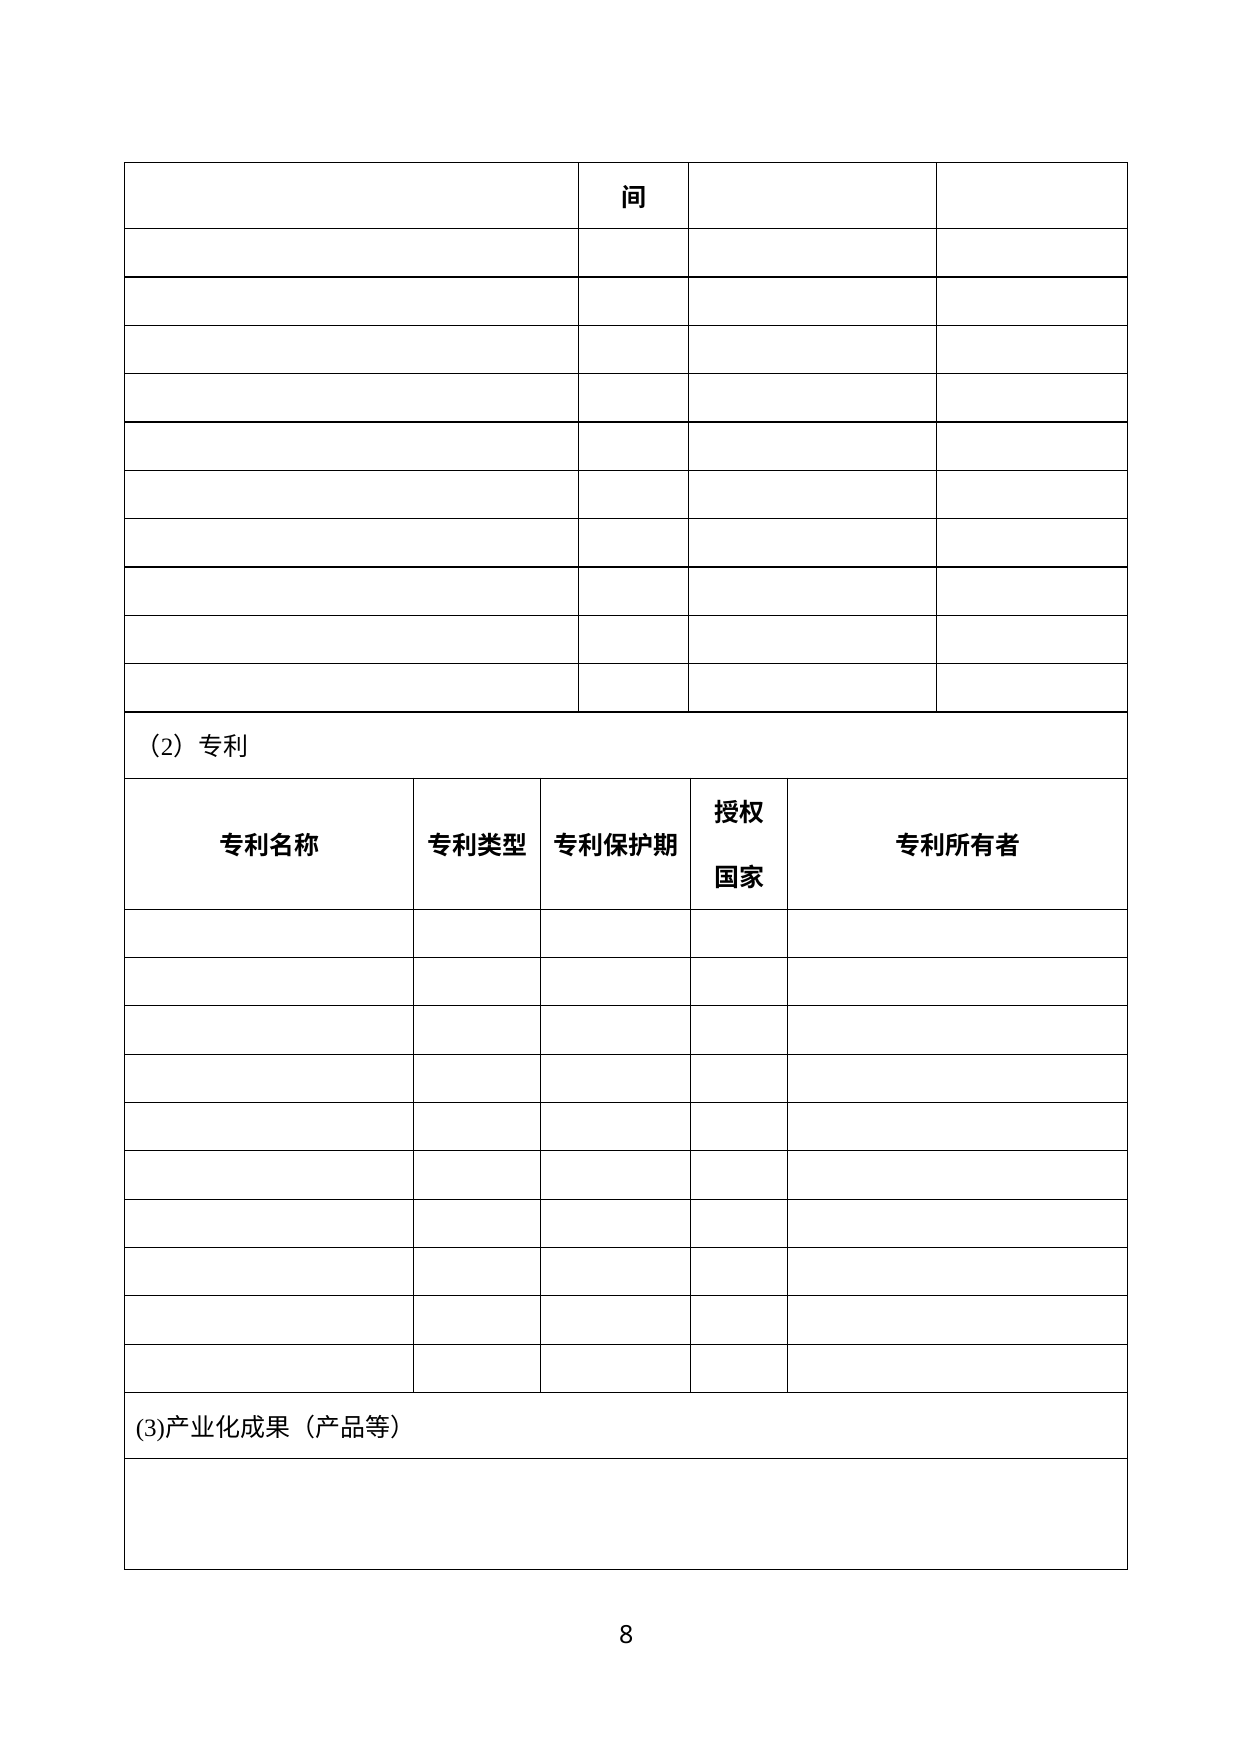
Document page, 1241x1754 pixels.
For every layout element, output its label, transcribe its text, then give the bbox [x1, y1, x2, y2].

table_cell [579, 326, 688, 373]
table_cell [691, 1151, 787, 1198]
table_cell [579, 229, 688, 276]
table_cell [414, 1103, 540, 1150]
table_cell [579, 519, 688, 566]
table_cell [579, 423, 688, 470]
table_cell [125, 1006, 413, 1053]
table_cell [414, 1055, 540, 1102]
table_cell [691, 1055, 787, 1102]
table_cell [541, 1345, 690, 1392]
table_cell [541, 1103, 690, 1150]
table_cell [125, 519, 578, 566]
table_cell [788, 1055, 1127, 1102]
table_cell [579, 568, 688, 615]
table_cell [125, 471, 578, 518]
table_cell [125, 1459, 1127, 1569]
table_cell 专利保护期 [541, 779, 690, 908]
table_cell [937, 616, 1127, 663]
table_cell [125, 423, 578, 470]
table_cell [414, 1151, 540, 1198]
table_cell [689, 568, 936, 615]
table_cell [788, 1151, 1127, 1198]
table_cell [691, 958, 787, 1005]
table_cell [689, 374, 936, 421]
table_cell [691, 1006, 787, 1053]
table_cell [414, 910, 540, 957]
table_cell [691, 1248, 787, 1295]
table_cell [689, 229, 936, 276]
table_cell 名称 [125, 163, 578, 228]
table_cell 授权国家 [691, 779, 787, 908]
table_cell [125, 229, 578, 276]
table_cell [689, 278, 936, 325]
table_cell 出版社（发表载体） [689, 163, 936, 228]
table_cell [788, 958, 1127, 1005]
table_cell [125, 568, 578, 615]
table_cell [689, 326, 936, 373]
table_cell [414, 1248, 540, 1295]
table_cell [125, 958, 413, 1005]
table_cell [541, 1296, 690, 1343]
table_cell [937, 278, 1127, 325]
table_cell [689, 664, 936, 711]
table_cell [691, 1296, 787, 1343]
table_cell [788, 1006, 1127, 1053]
table_cell [125, 326, 578, 373]
table_cell [125, 278, 578, 325]
table_cell [541, 1055, 690, 1102]
table_cell [125, 616, 578, 663]
table_cell [691, 1200, 787, 1247]
table_cell [125, 1055, 413, 1102]
table_cell [125, 1345, 413, 1392]
table_cell [689, 471, 936, 518]
table_cell [579, 664, 688, 711]
table_cell [414, 1006, 540, 1053]
table_cell [541, 1151, 690, 1198]
table_cell [691, 1345, 787, 1392]
table_cell [937, 568, 1127, 615]
table_cell [689, 519, 936, 566]
table_cell [937, 471, 1127, 518]
table_cell [937, 326, 1127, 373]
table_cell [414, 958, 540, 1005]
table_cell [691, 1103, 787, 1150]
table_cell [541, 1248, 690, 1295]
table_cell [125, 664, 578, 711]
table_cell [788, 1200, 1127, 1247]
table_cell [937, 519, 1127, 566]
table_cell [788, 1248, 1127, 1295]
table_cell [541, 958, 690, 1005]
table_cell （2）专利 [125, 713, 1127, 777]
table_cell [579, 616, 688, 663]
table_cell [125, 1103, 413, 1150]
table_cell [541, 1200, 690, 1247]
table_cell [579, 278, 688, 325]
table_cell [414, 1345, 540, 1392]
table_cell [125, 1200, 413, 1247]
table_cell (3)产业化成果（产品等） [125, 1393, 1127, 1458]
table_cell [125, 374, 578, 421]
table_cell [937, 229, 1127, 276]
table_cell 发表时间 [579, 163, 688, 228]
table_cell [125, 910, 413, 957]
table_cell [691, 910, 787, 957]
table_cell 专利名称 [125, 779, 413, 908]
table_cell 作 者 [937, 163, 1127, 228]
table_cell [414, 1200, 540, 1247]
table_cell [414, 1296, 540, 1343]
table_cell [788, 1296, 1127, 1343]
table_cell [125, 1151, 413, 1198]
table_cell [125, 1248, 413, 1295]
table_cell [125, 1296, 413, 1343]
table_cell [937, 664, 1127, 711]
table_cell [579, 471, 688, 518]
table_cell [579, 374, 688, 421]
table_cell 专利所有者 [788, 779, 1127, 908]
table_cell [937, 423, 1127, 470]
table_cell [788, 910, 1127, 957]
table_cell [541, 1006, 690, 1053]
table_cell 专利类型 [414, 779, 540, 908]
table_cell [937, 374, 1127, 421]
table_cell [689, 423, 936, 470]
table_cell [689, 616, 936, 663]
table_cell [788, 1103, 1127, 1150]
table_cell [788, 1345, 1127, 1392]
table_cell [541, 910, 690, 957]
